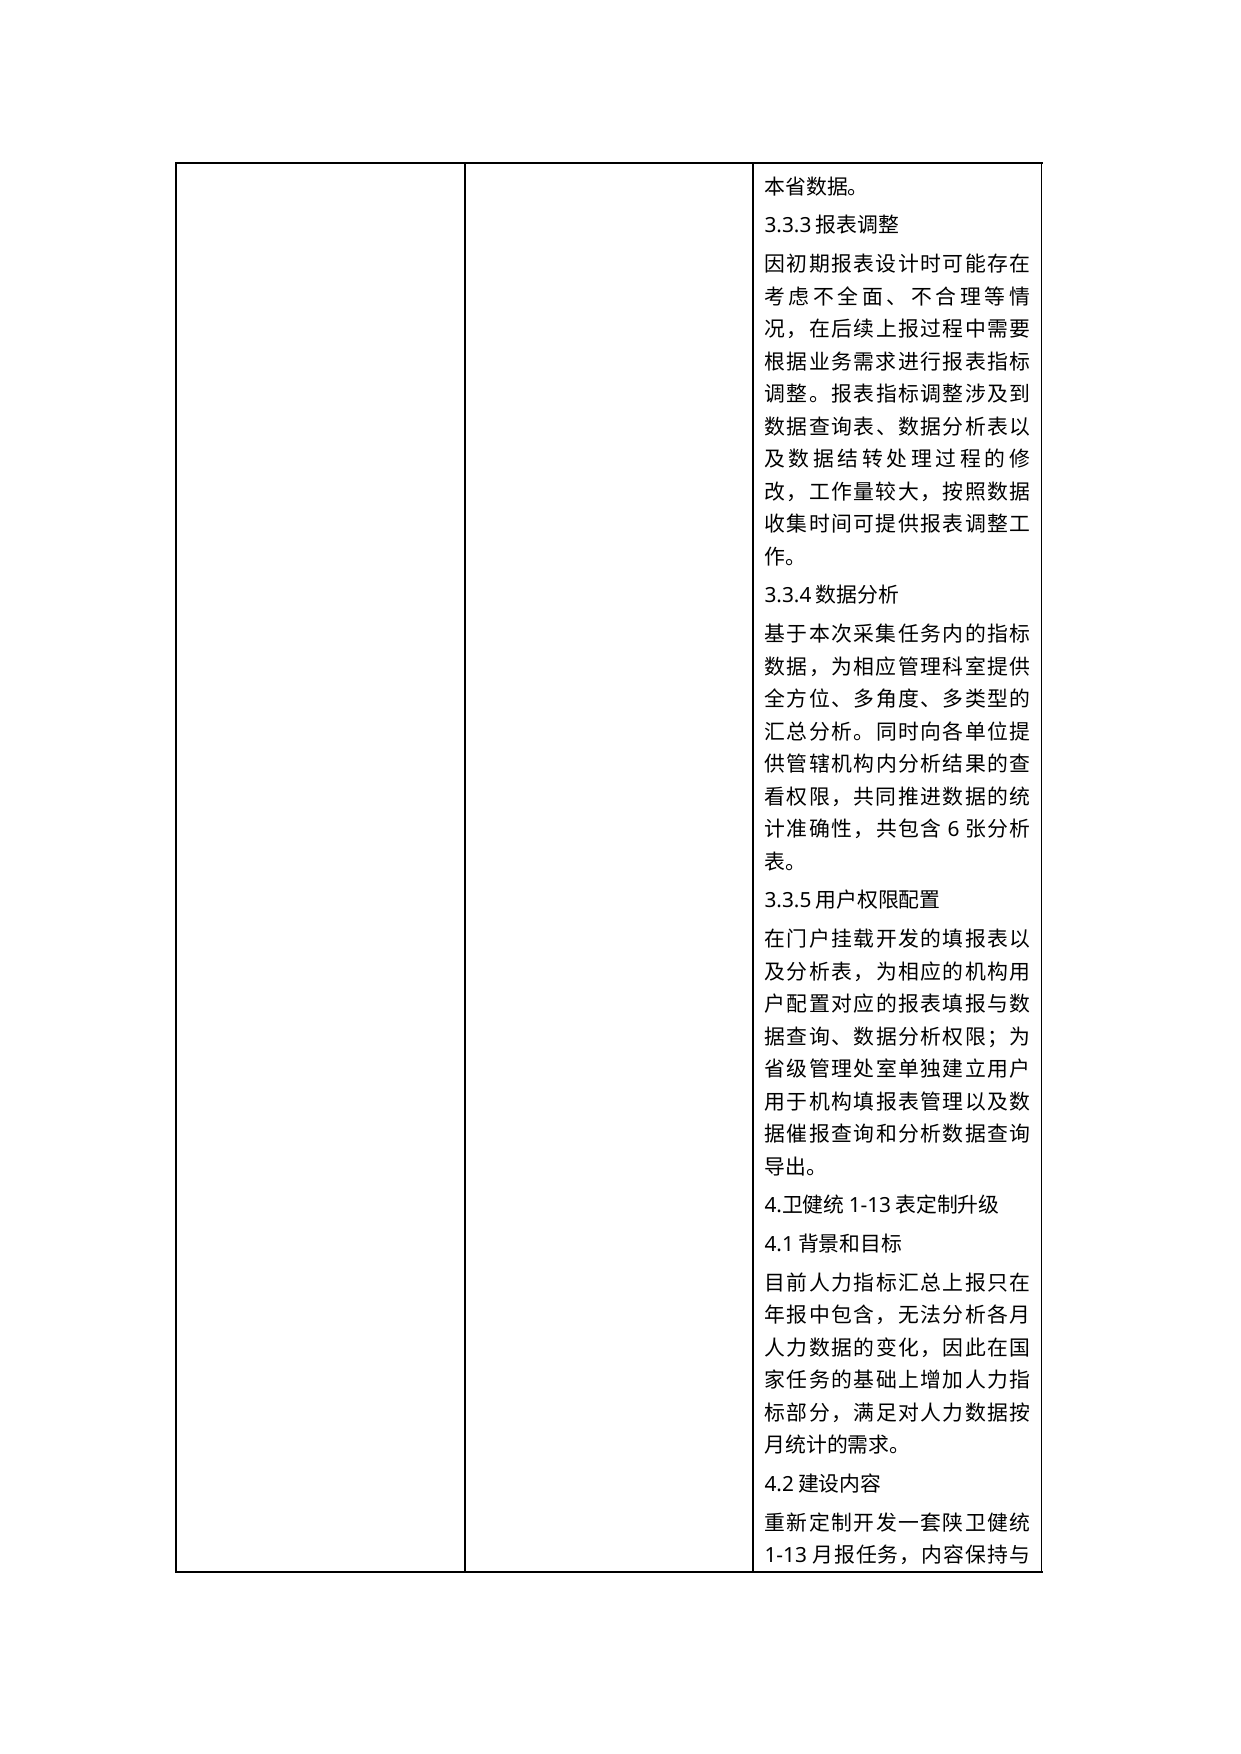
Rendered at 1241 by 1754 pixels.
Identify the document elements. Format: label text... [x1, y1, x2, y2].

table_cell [754, 164, 1041, 1571]
table_cell 1 [177, 164, 464, 1571]
table_cell [466, 164, 752, 1571]
